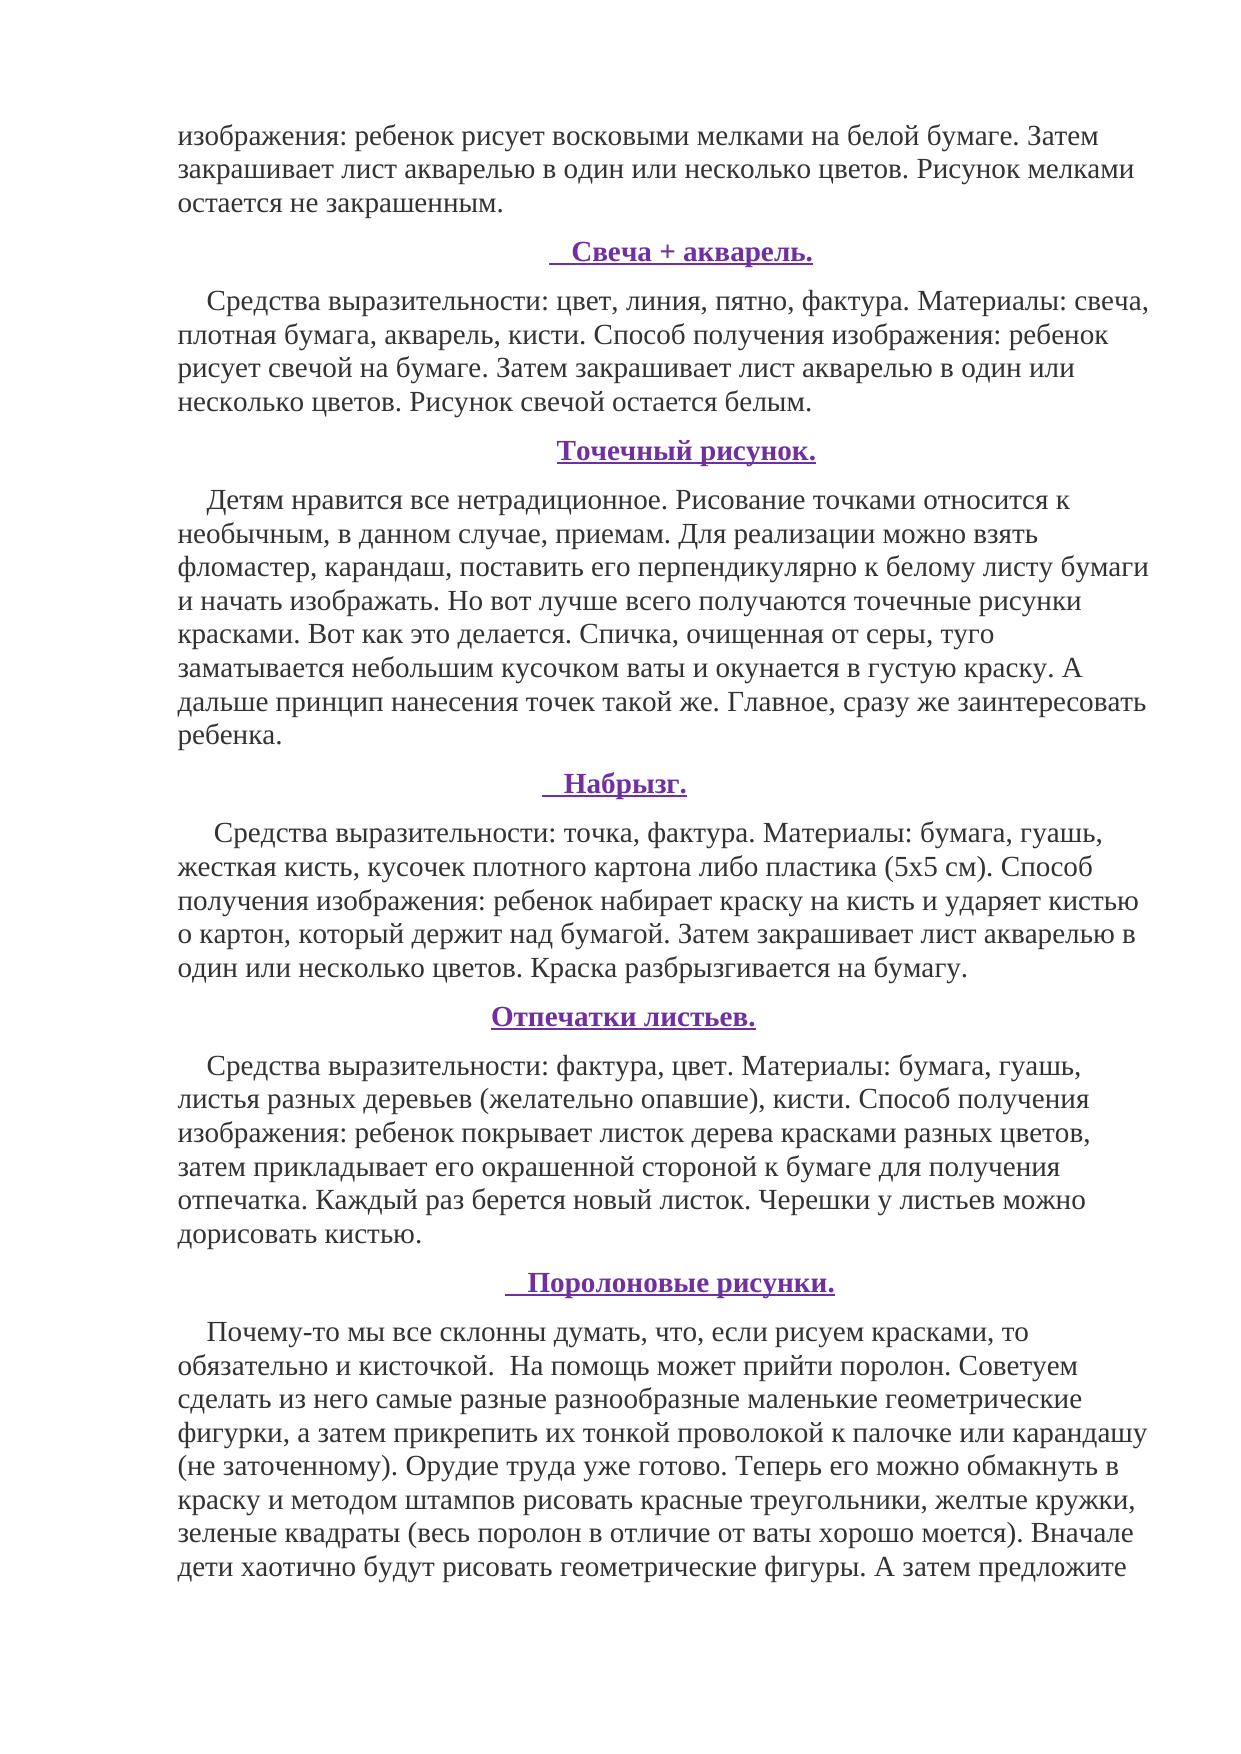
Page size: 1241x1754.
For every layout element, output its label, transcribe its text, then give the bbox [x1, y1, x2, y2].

text Набрызг. [177, 766, 1152, 800]
text Точечный рисунок. [177, 433, 1152, 467]
text Детям нравится все нетрадиционное. Рисование точками относится к необычным, в данном случае, приемам. Для реализации можно взять фломастер, карандаш, поставить его перпендикулярно к белому листу бумаги и начать изображать. Но вот лучше всего получаются точечные рисунки красками. Вот как это делается. Спичка, очищенная от серы, туго заматывается небольшим кусочком ваты и окунается в густую краску. А дальше принцип нанесения точек такой же. Главное, сразу же заинтересовать ребенка. [177, 482, 1152, 751]
text Поролоновые рисунки. [177, 1265, 1152, 1298]
text Свеча + акварель. [177, 234, 1152, 268]
text Средства выразительности: точка, фактура. Материалы: бумага, гуашь, жесткая кисть, кусочек плотного картона либо пластика (5x5 см). Способ получения изображения: ребенок набирает краску на кисть и ударяет кистью о картон, который держит над бумагой. Затем закрашивает лист акварелью в один или несколько цветов. Краска разбрызгивается на бумагу. [177, 816, 1152, 983]
text Отпечатки листьев. [177, 999, 1152, 1032]
text Средства выразительности: цвет, линия, пятно, фактура. Материалы: свеча, плотная бумага, акварель, кисти. Способ получения изображения: ребенок рисует свечой на бумаге. Затем закрашивает лист акварелью в один или несколько цветов. Рисунок свечой остается белым. [177, 283, 1152, 418]
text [177, 118, 1152, 219]
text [177, 1314, 1152, 1582]
text Средства выразительности: фактура, цвет. Материалы: бумага, гуашь, листья разных деревьев (желательно опавшие), кисти. Способ получения изображения: ребенок покрывает листок дерева красками разных цветов, затем прикладывает его окрашенной стороной к бумаге для получения отпечатка. Каждый раз берется новый листок. Черешки у листьев можно дорисовать кистью. [177, 1048, 1152, 1249]
